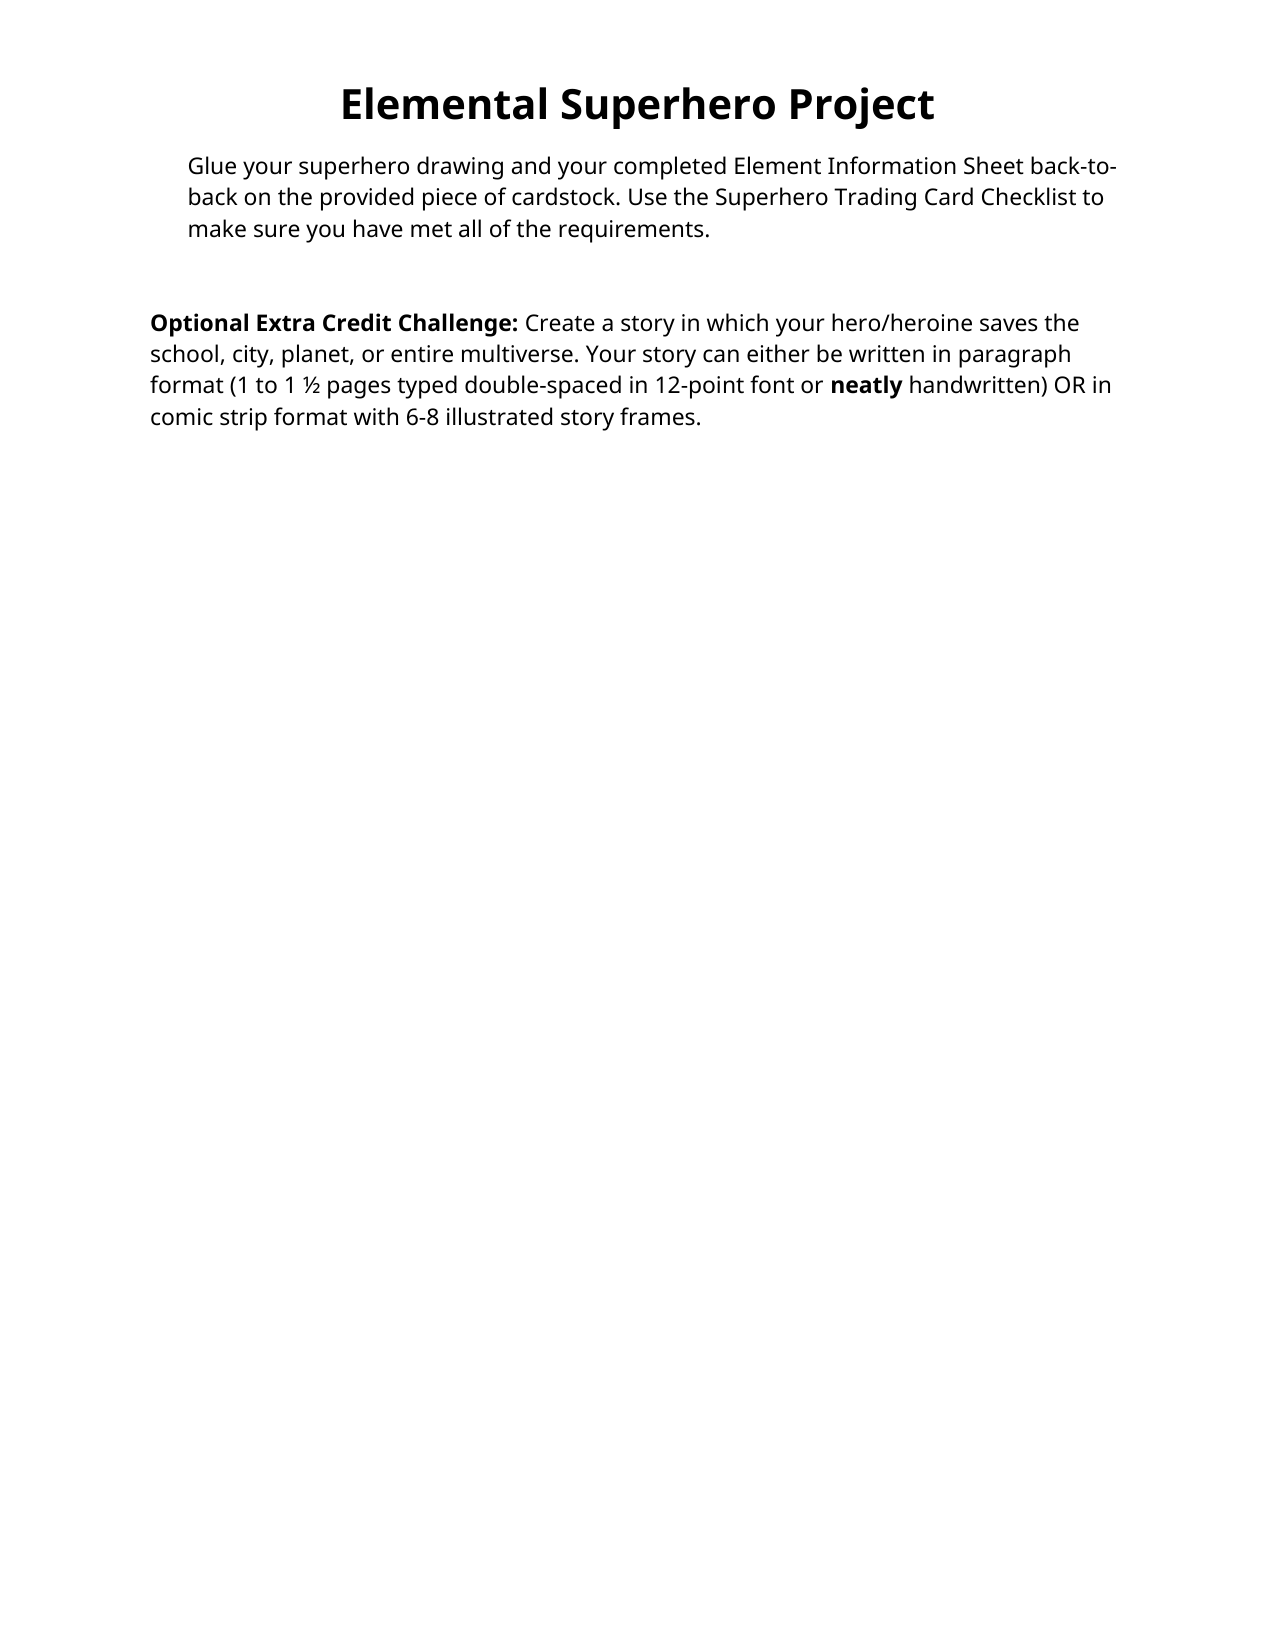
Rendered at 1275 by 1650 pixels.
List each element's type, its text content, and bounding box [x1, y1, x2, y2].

text Glue your superhero drawing and your completed Element Information Sheet back-to-back on the provided piece of cardstock. Use the Superhero Trading Card Checklist to make sure you have met all of the requirements. [187, 150, 1125, 244]
text Optional Extra Credit Challenge: Create a story in which your hero/heroine saves the school, city, planet, or entire multiverse. Your story can either be written in paragraph format (1 to 1 ½ pages typed double-spaced in 12-point font or neatly handwritten) OR in comic strip format with 6-8 illustrated story frames. [150, 307, 1125, 432]
